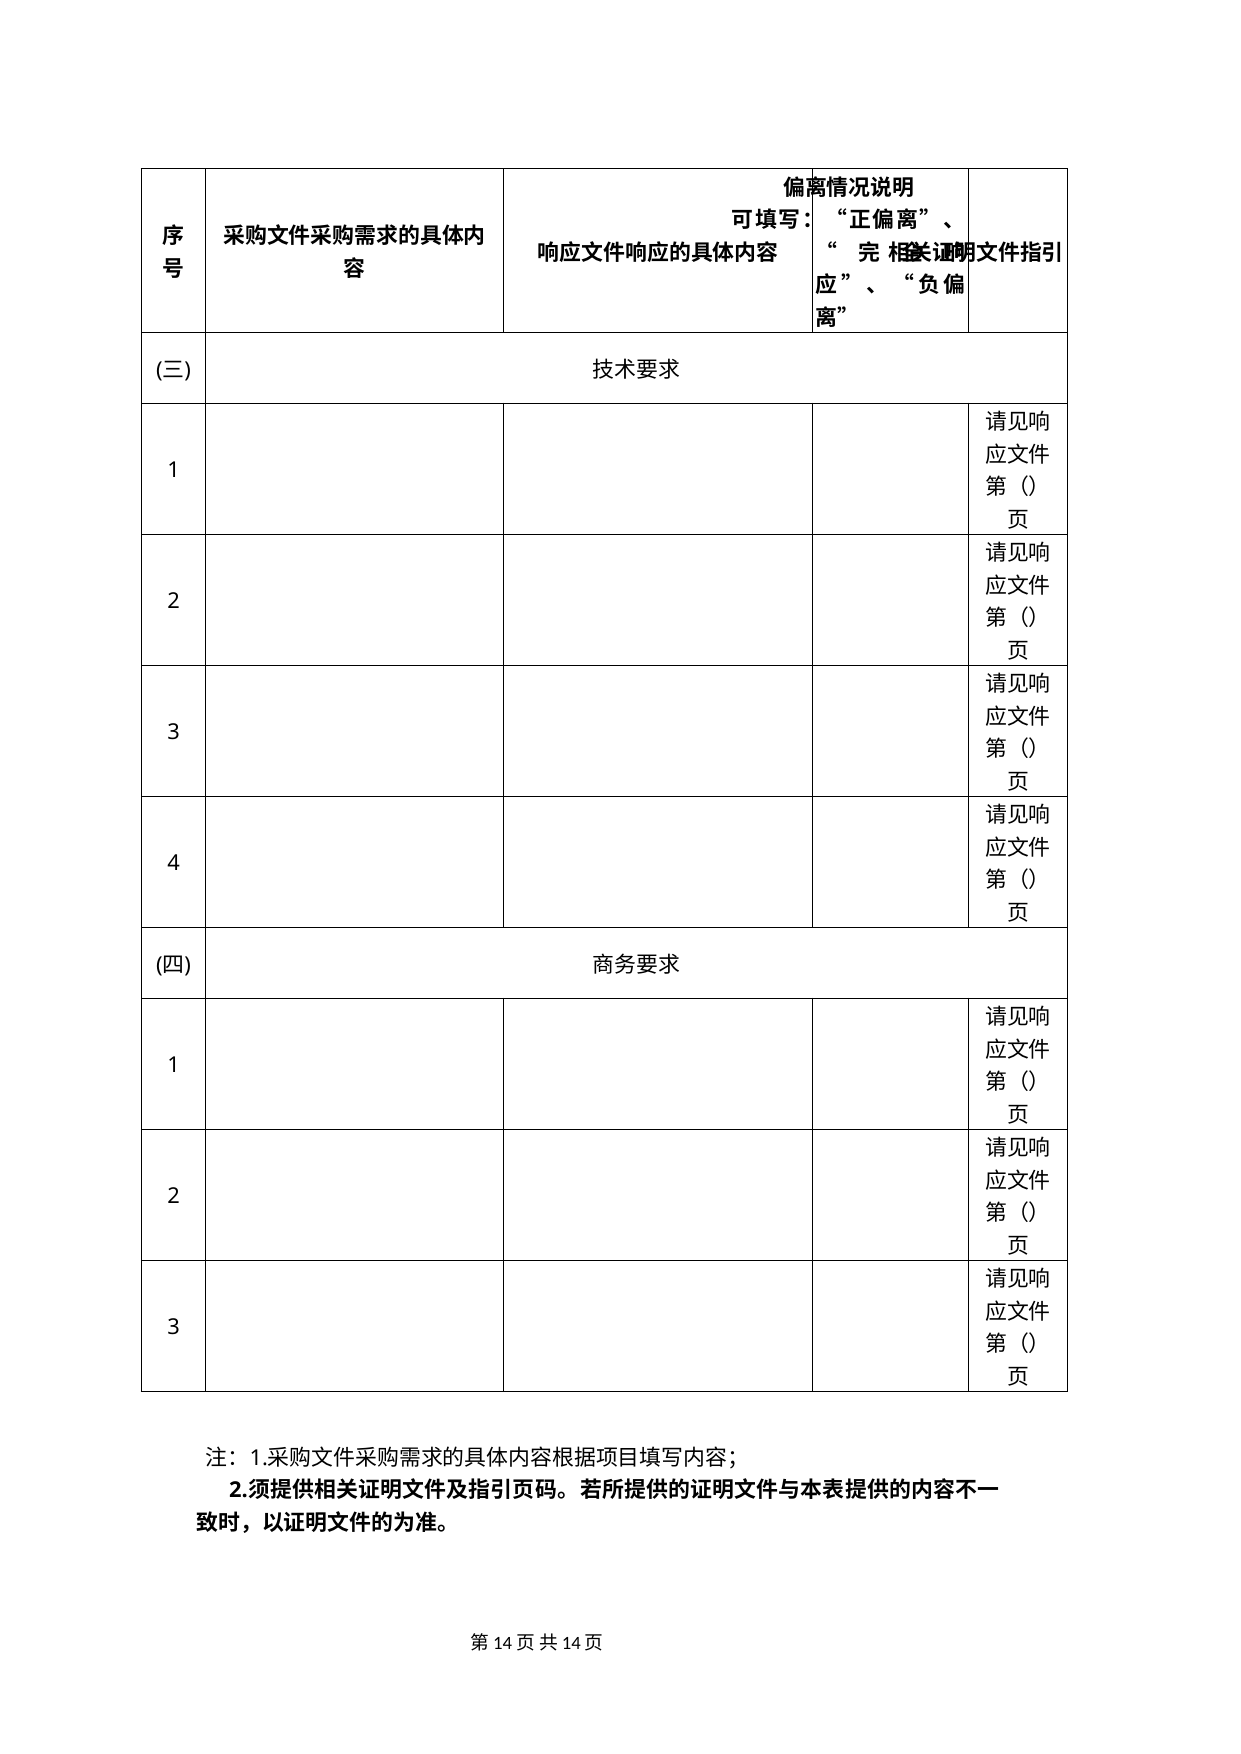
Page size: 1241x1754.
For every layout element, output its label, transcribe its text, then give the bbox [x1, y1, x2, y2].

table_cell [504, 797, 812, 927]
table_cell [206, 535, 503, 665]
table_cell [813, 1261, 968, 1391]
table_cell [206, 404, 503, 534]
table_cell 请见响应文件第（）页 [969, 535, 1067, 665]
table_cell 2 [142, 1130, 205, 1260]
table_cell 请见响应文件第（）页 [969, 999, 1067, 1129]
table_cell 请见响应文件第（）页 [969, 666, 1067, 796]
text 2.须提供相关证明文件及指引页码。若所提供的证明文件与本表提供的内容不一致时，以证明文件的为准。 [196, 1472, 1000, 1537]
text 注：1.采购文件采购需求的具体内容根据项目填写内容； [152, 1439, 1088, 1472]
table_cell [504, 404, 812, 534]
table_cell 请见响应文件第（）页 [969, 404, 1067, 534]
table_cell [813, 666, 968, 796]
table_cell [813, 404, 968, 534]
table_cell [504, 999, 812, 1129]
table_cell 商务要求 [206, 928, 1067, 998]
table_cell [504, 1261, 812, 1391]
table_cell 技术要求 [206, 333, 1067, 403]
table_cell (三) [142, 333, 205, 403]
table_cell 4 [142, 797, 205, 927]
table_cell 2 [142, 535, 205, 665]
table_cell [504, 535, 812, 665]
table_header 偏离情况说明 可填写：“正偏离”、“完全响应”、“负偏离” [813, 169, 968, 332]
table_cell [504, 1130, 812, 1260]
table_header 响应文件响应的具体内容 [504, 169, 812, 332]
table_cell [206, 797, 503, 927]
table_cell [504, 666, 812, 796]
table_cell (四) [142, 928, 205, 998]
table_header 采购文件采购需求的具体内容 [206, 169, 503, 332]
table_cell [206, 1130, 503, 1260]
table_header 相关证明文件指引 [969, 169, 1067, 332]
table_cell 1 [142, 404, 205, 534]
table_cell [206, 666, 503, 796]
table_cell 请见响应文件第（）页 [969, 1261, 1067, 1391]
table_cell 请见响应文件第（）页 [969, 797, 1067, 927]
table_cell 3 [142, 1261, 205, 1391]
table_cell [206, 1261, 503, 1391]
table_cell 1 [142, 999, 205, 1129]
table_cell 请见响应文件第（）页 [969, 1130, 1067, 1260]
table_cell [813, 535, 968, 665]
table_cell [813, 797, 968, 927]
table_cell [813, 999, 968, 1129]
table_cell [813, 1130, 968, 1260]
table_cell [206, 999, 503, 1129]
table_header 序号 [142, 169, 205, 332]
table_cell 3 [142, 666, 205, 796]
